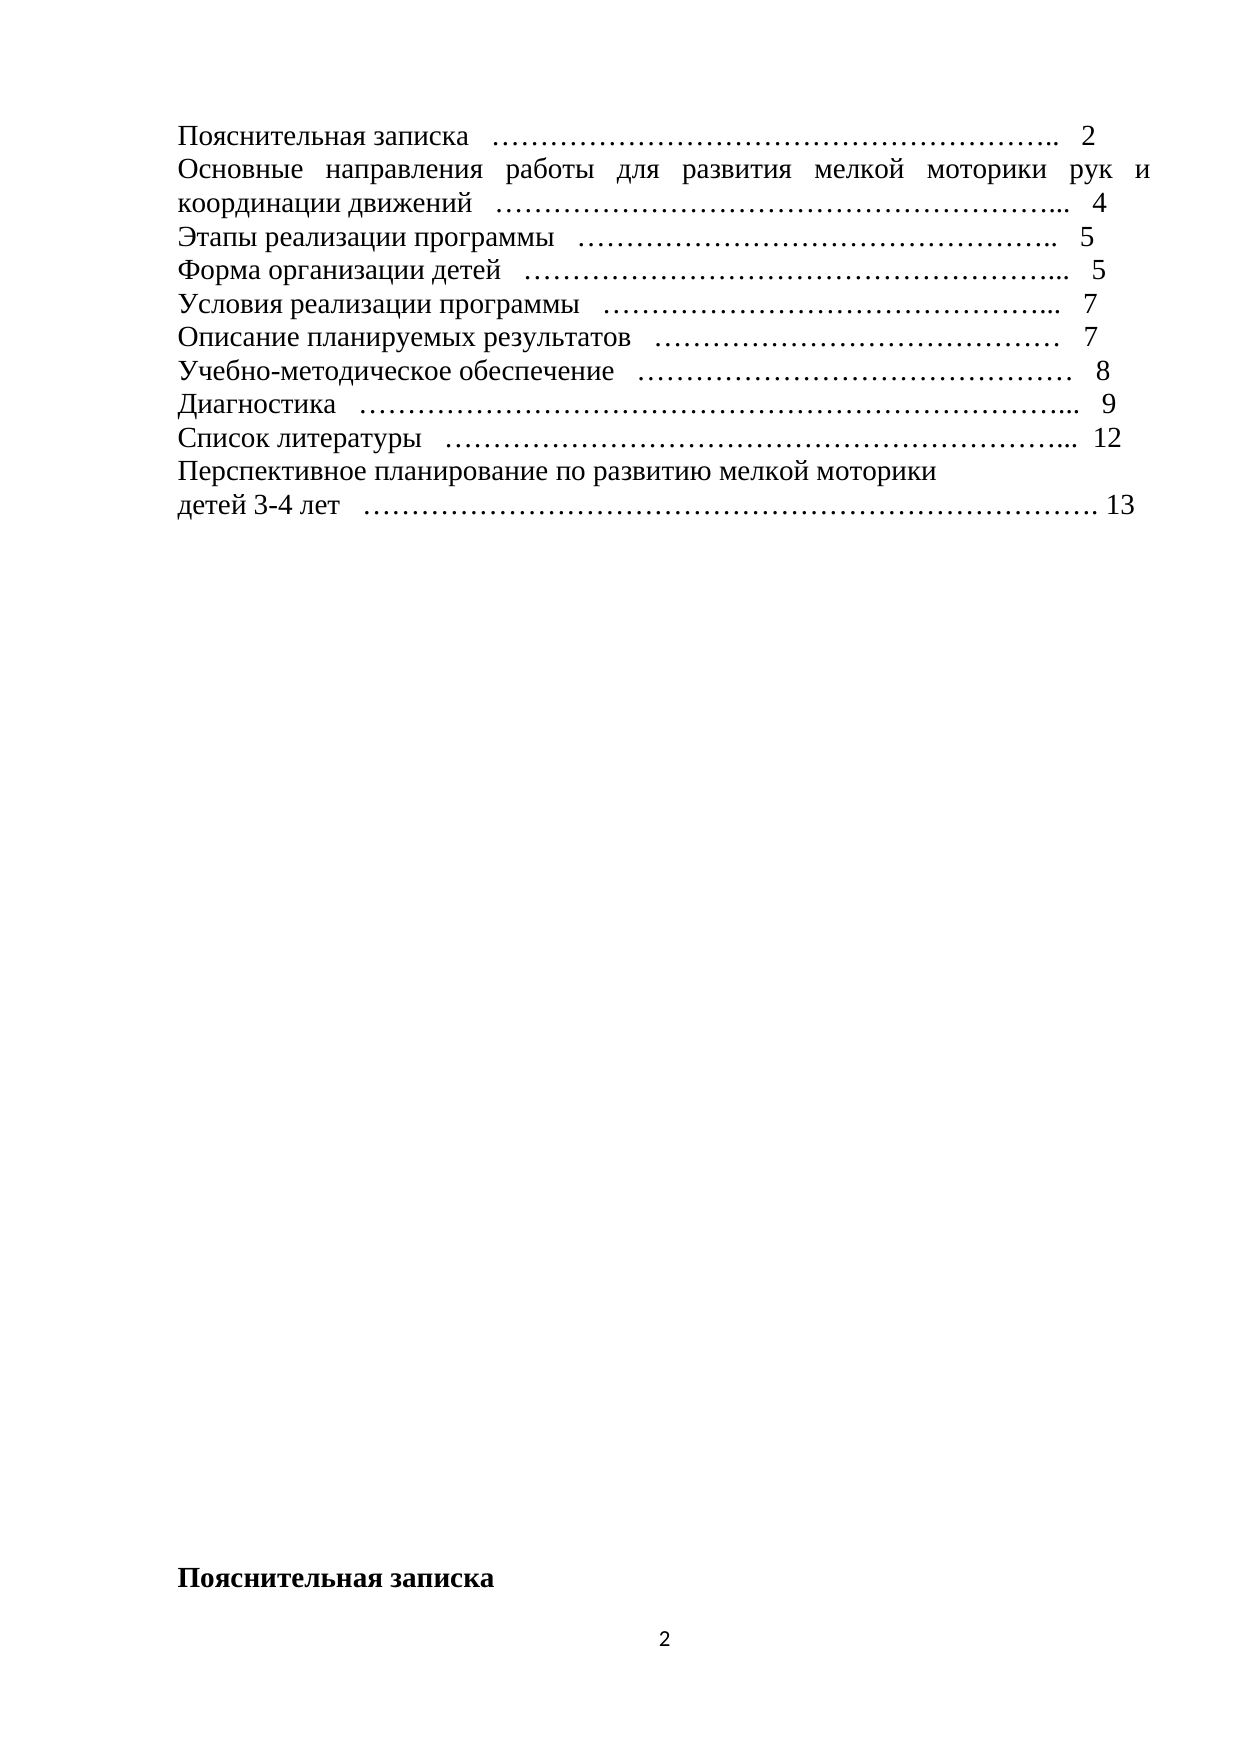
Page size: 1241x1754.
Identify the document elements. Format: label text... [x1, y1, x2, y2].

text детей 3-4 лет …………………………………………………………………. 13 [177, 487, 1152, 521]
text Учебно-методическое обеспечение ……………………………………… 8 [177, 353, 1152, 386]
text Пояснительная записка [177, 1560, 1152, 1594]
text Условия реализации программы ………………………………………... 7 [177, 286, 1152, 319]
text Этапы реализации программы ………………………………………….. 5 [177, 219, 1152, 252]
text Форма организации детей ………………………………………………... 5 [177, 252, 1152, 286]
text Диагностика ………………………………………………………………... 9 [177, 386, 1152, 420]
text Основные направления работы для развития мелкой моторики рук и координации движений …………………………………………………... 4 [177, 152, 1152, 219]
text Пояснительная записка ………………………………………………….. 2 [177, 118, 1152, 152]
text Перспективное планирование по развитию мелкой моторики [177, 453, 1152, 487]
text Описание планируемых результатов …………………………………… 7 [177, 319, 1152, 353]
text Список литературы ………………………………………………………... 12 [177, 420, 1152, 453]
